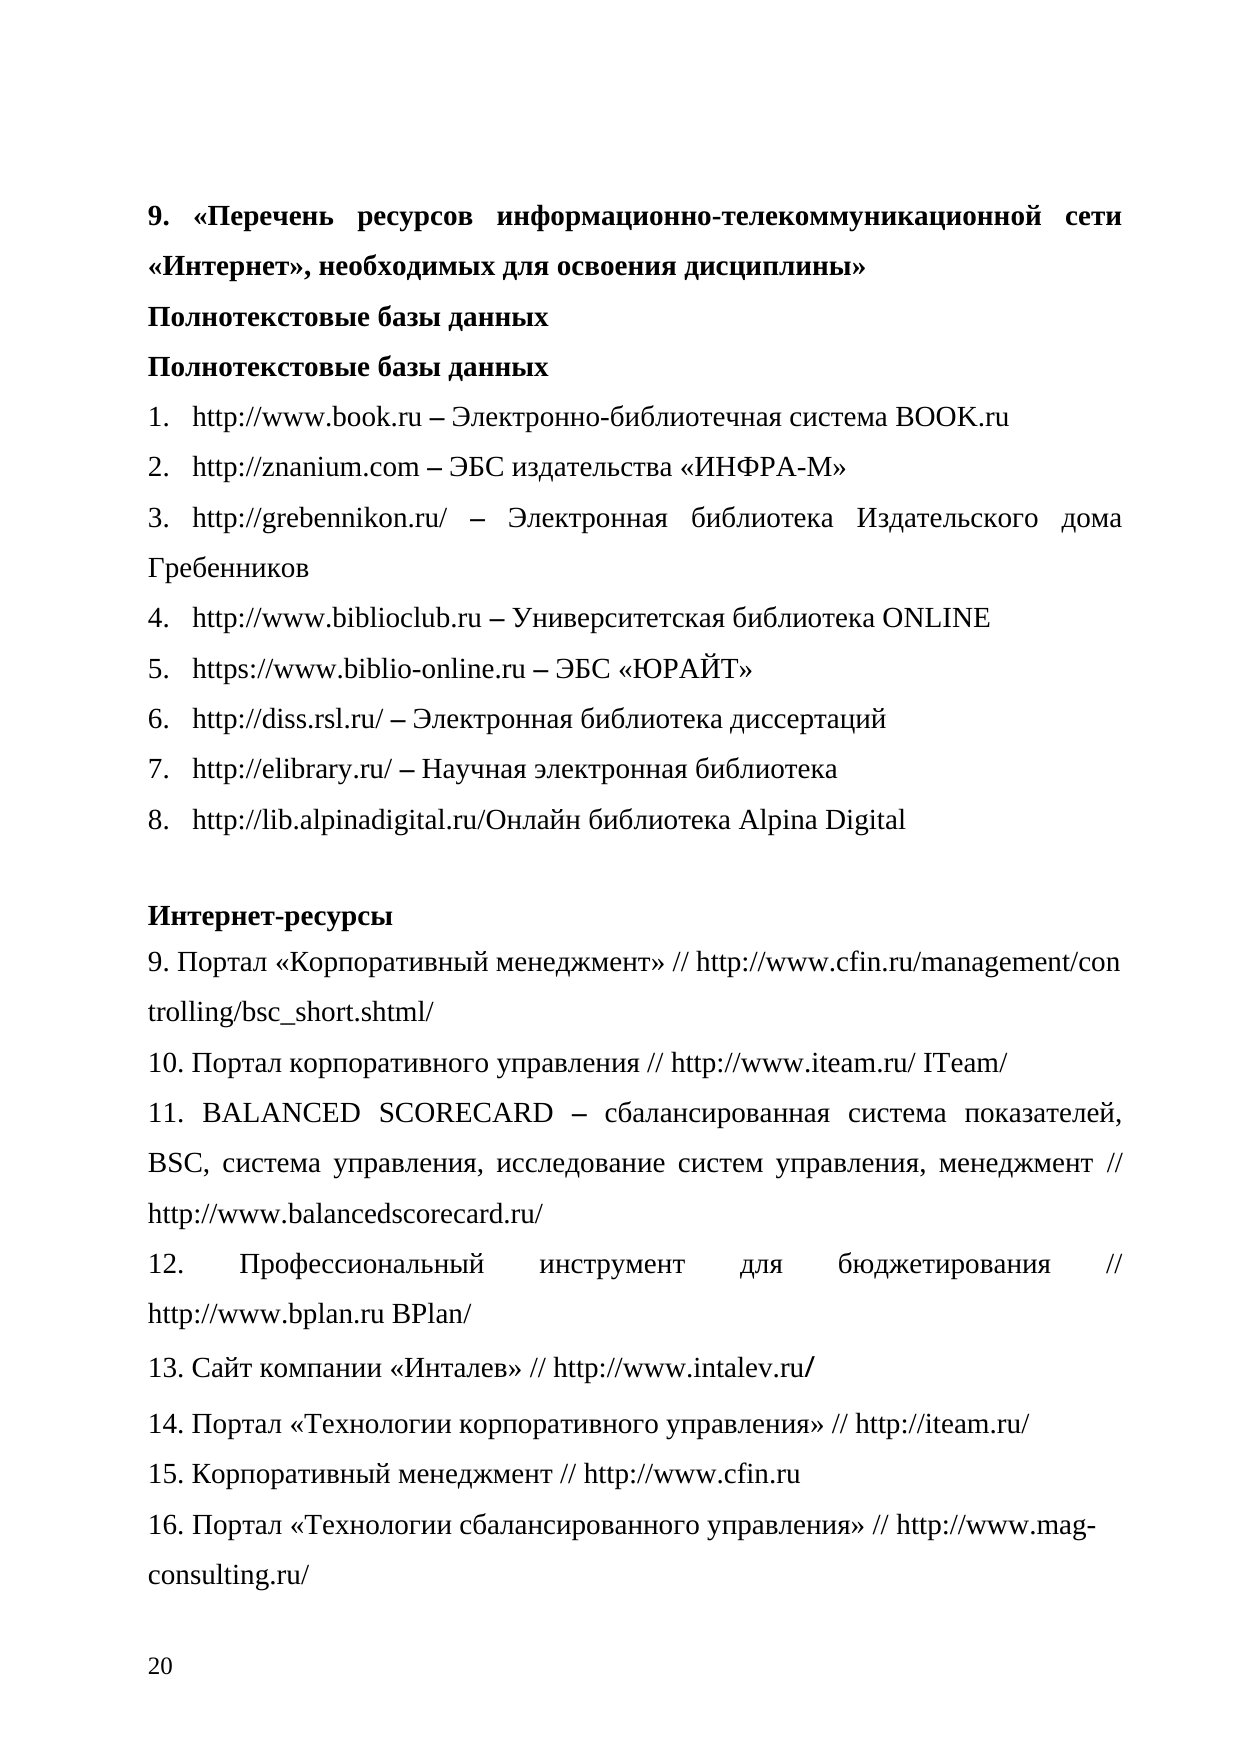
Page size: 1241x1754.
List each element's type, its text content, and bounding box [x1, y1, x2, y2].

text 13. Сайт компании «Инталев» // http://www.intalev.ru/ [148, 1347, 1123, 1386]
text 9. Портал «Корпоративный менеджмент» // http://www.cfin.ru/management/con [148, 944, 1123, 978]
text 15. Корпоративный менеджмент // http://www.cfin.ru [148, 1456, 1123, 1490]
list http://www.biblioclub.ru – Университетская библиотека ONLINE [148, 601, 1123, 634]
list http://www.book.ru – Электронно-библиотечная система BOOK.ru [148, 399, 1123, 433]
list http://grebennikon.ru/ – Электронная библиотека Издательского дома Гребенников [148, 500, 1123, 584]
text Полнотекстовые базы данных [148, 299, 1123, 332]
text 14. Портал «Технологии корпоративного управления» // http://iteam.ru/ [148, 1406, 1123, 1440]
text Интернет-ресурсы [148, 898, 1123, 932]
text Полнотекстовые базы данных [148, 349, 1123, 382]
list https://www.biblio-online.ru – ЭБС «ЮРАЙТ» [148, 651, 1123, 684]
text 11. BALANCED SCORECARD – сбалансированная система показателей, BSC, система управления, исследование систем управления, менеджмент // http://www.balancedscorecard.ru/ [148, 1095, 1123, 1229]
text 16. Портал «Технологии сбалансированного управления» // http://www.mag-consulting.ru/ [148, 1507, 1123, 1591]
text trolling/bsc_short.shtml/ [148, 994, 1123, 1028]
text 9. «Перечень ресурсов информационно-телекоммуникационной сети «Интернет», необходимых для освоения дисциплины» [148, 198, 1123, 282]
list http://elibrary.ru/ – Научная электронная библиотека [148, 751, 1123, 785]
text 12. Профессиональный инструмент для бюджетирования // http://www.bplan.ru BPlan/ [148, 1246, 1123, 1330]
text 10. Портал корпоративного управления // http://www.iteam.ru/ ITeam/ [148, 1045, 1123, 1078]
list http://lib.alpinadigital.ru/Онлайн библиотека Alpina Digital [148, 802, 1123, 835]
list http://diss.rsl.ru/ – Электронная библиотека диссертаций [148, 701, 1123, 735]
list http://znanium.com – ЭБС издательства «ИНФРА-М» [148, 449, 1123, 483]
